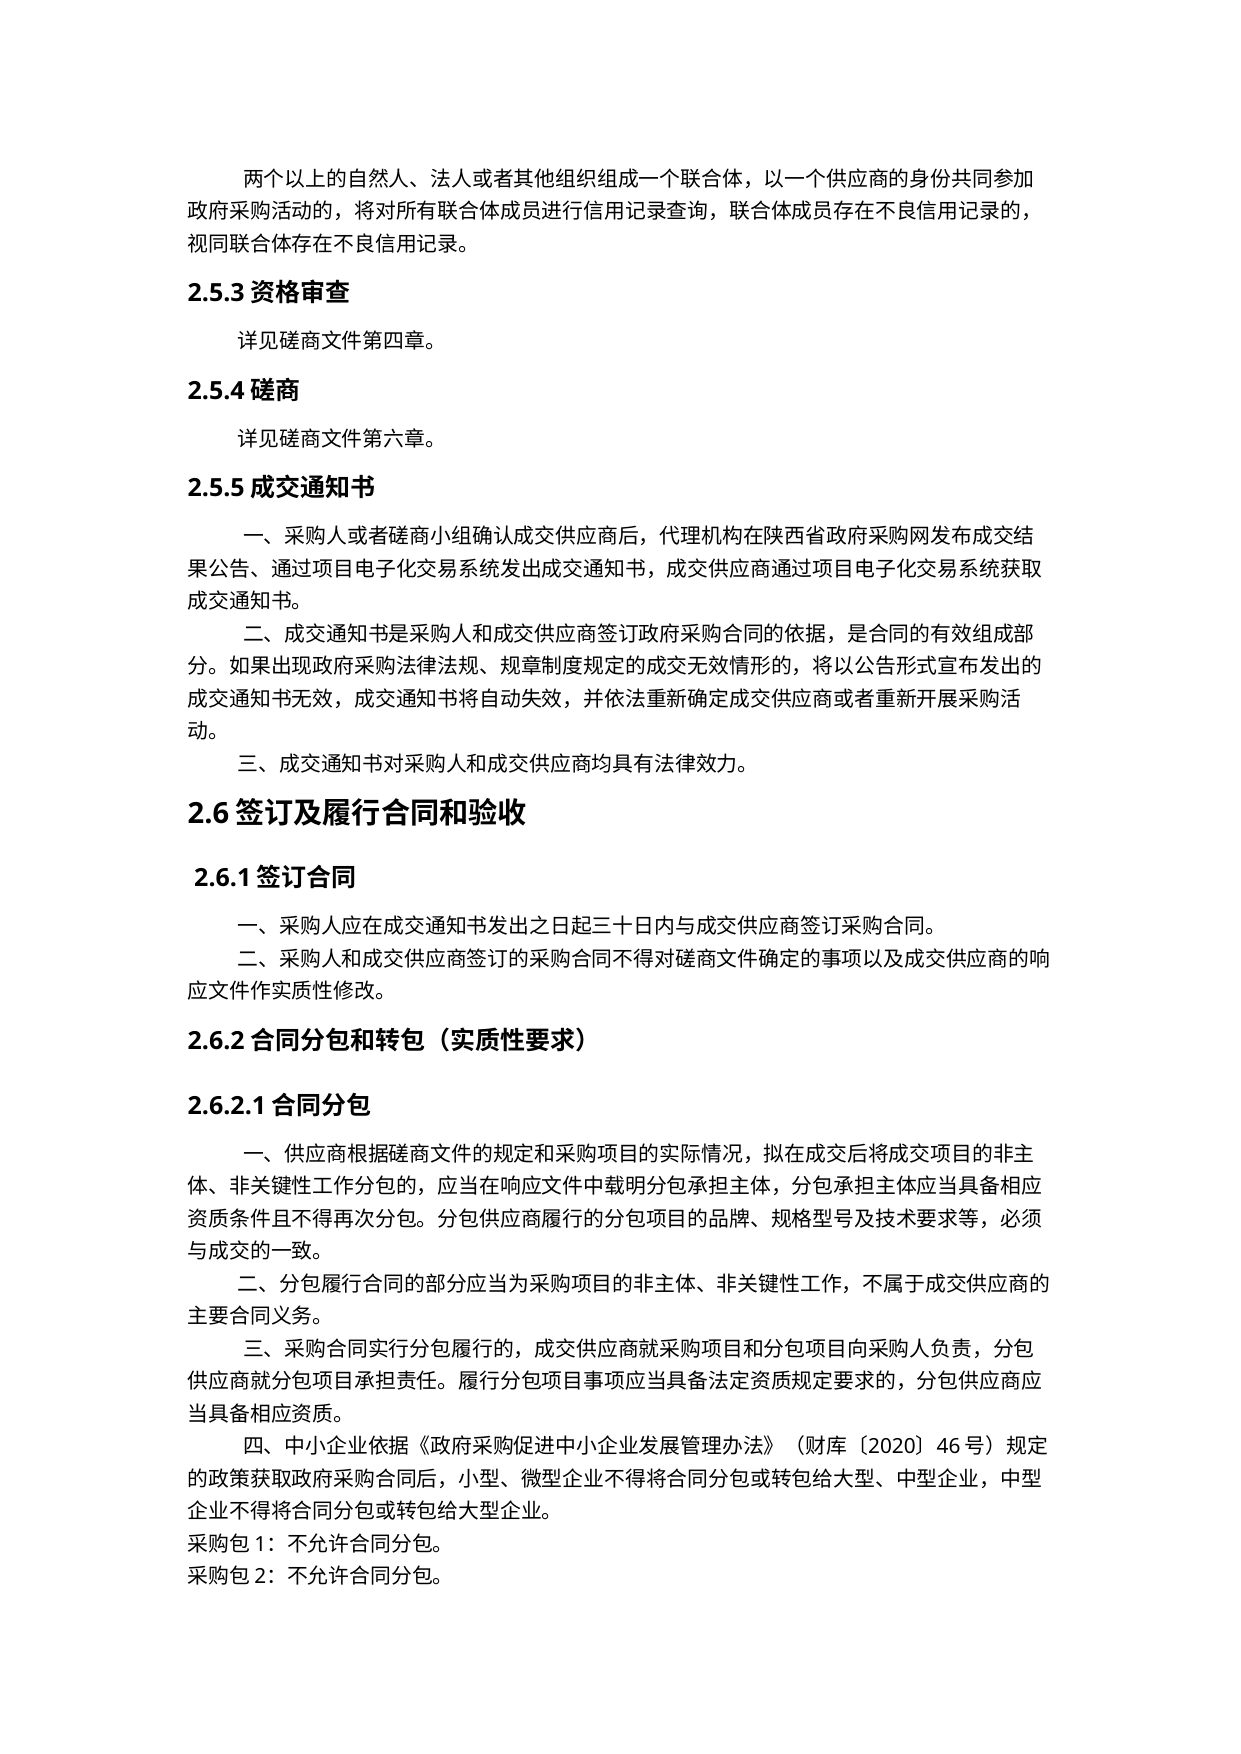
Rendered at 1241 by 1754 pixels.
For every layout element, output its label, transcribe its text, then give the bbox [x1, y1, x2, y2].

text 四、中小企业依据《政府采购促进中小企业发展管理办法》（财库〔2020〕46号）规定的政策获取政府采购合同后，小型、微型企业不得将合同分包或转包给大型、中型企业，中型企业不得将合同分包或转包给大型企业。 [187, 1429, 1053, 1527]
text 三、采购合同实行分包履行的，成交供应商就采购项目和分包项目向采购人负责，分包供应商就分包项目承担责任。履行分包项目事项应当具备法定资质规定要求的，分包供应商应当具备相应资质。 [187, 1332, 1053, 1429]
text 详见磋商文件第四章。 [187, 324, 1053, 357]
text 一、采购人应在成交通知书发出之日起三十日内与成交供应商签订采购合同。 [187, 909, 1053, 942]
text 2.5.4磋商 [187, 357, 1053, 422]
text 二、采购人和成交供应商签订的采购合同不得对磋商文件确定的事项以及成交供应商的响应文件作实质性修改。 [187, 942, 1053, 1007]
text 2.6.1签订合同 [187, 844, 1053, 909]
text 两个以上的自然人、法人或者其他组织组成一个联合体，以一个供应商的身份共同参加政府采购活动的，将对所有联合体成员进行信用记录查询，联合体成员存在不良信用记录的，视同联合体存在不良信用记录。 [187, 162, 1053, 259]
text 采购包1：不允许合同分包。 [187, 1527, 1053, 1559]
text 2.5.5成交通知书 [187, 454, 1053, 519]
text 2.6.2.1合同分包 [187, 1072, 1053, 1137]
text 一、采购人或者磋商小组确认成交供应商后，代理机构在陕西省政府采购网发布成交结果公告、通过项目电子化交易系统发出成交通知书，成交供应商通过项目电子化交易系统获取成交通知书。 [187, 519, 1053, 617]
text 2.5.3资格审查 [187, 259, 1053, 324]
text 一、供应商根据磋商文件的规定和采购项目的实际情况，拟在成交后将成交项目的非主体、非关键性工作分包的，应当在响应文件中载明分包承担主体，分包承担主体应当具备相应资质条件且不得再次分包。分包供应商履行的分包项目的品牌、规格型号及技术要求等，必须与成交的一致。 [187, 1137, 1053, 1267]
text 三、成交通知书对采购人和成交供应商均具有法律效力。 [187, 747, 1053, 779]
text 2.6签订及履行合同和验收 [187, 779, 1053, 844]
text 二、分包履行合同的部分应当为采购项目的非主体、非关键性工作，不属于成交供应商的主要合同义务。 [187, 1267, 1053, 1332]
text 二、成交通知书是采购人和成交供应商签订政府采购合同的依据，是合同的有效组成部分。如果出现政府采购法律法规、规章制度规定的成交无效情形的，将以公告形式宣布发出的成交通知书无效，成交通知书将自动失效，并依法重新确定成交供应商或者重新开展采购活动。 [187, 617, 1053, 747]
text 采购包2：不允许合同分包。 [187, 1559, 1053, 1592]
text 2.6.2合同分包和转包（实质性要求） [187, 1007, 1053, 1072]
text 详见磋商文件第六章。 [187, 422, 1053, 454]
